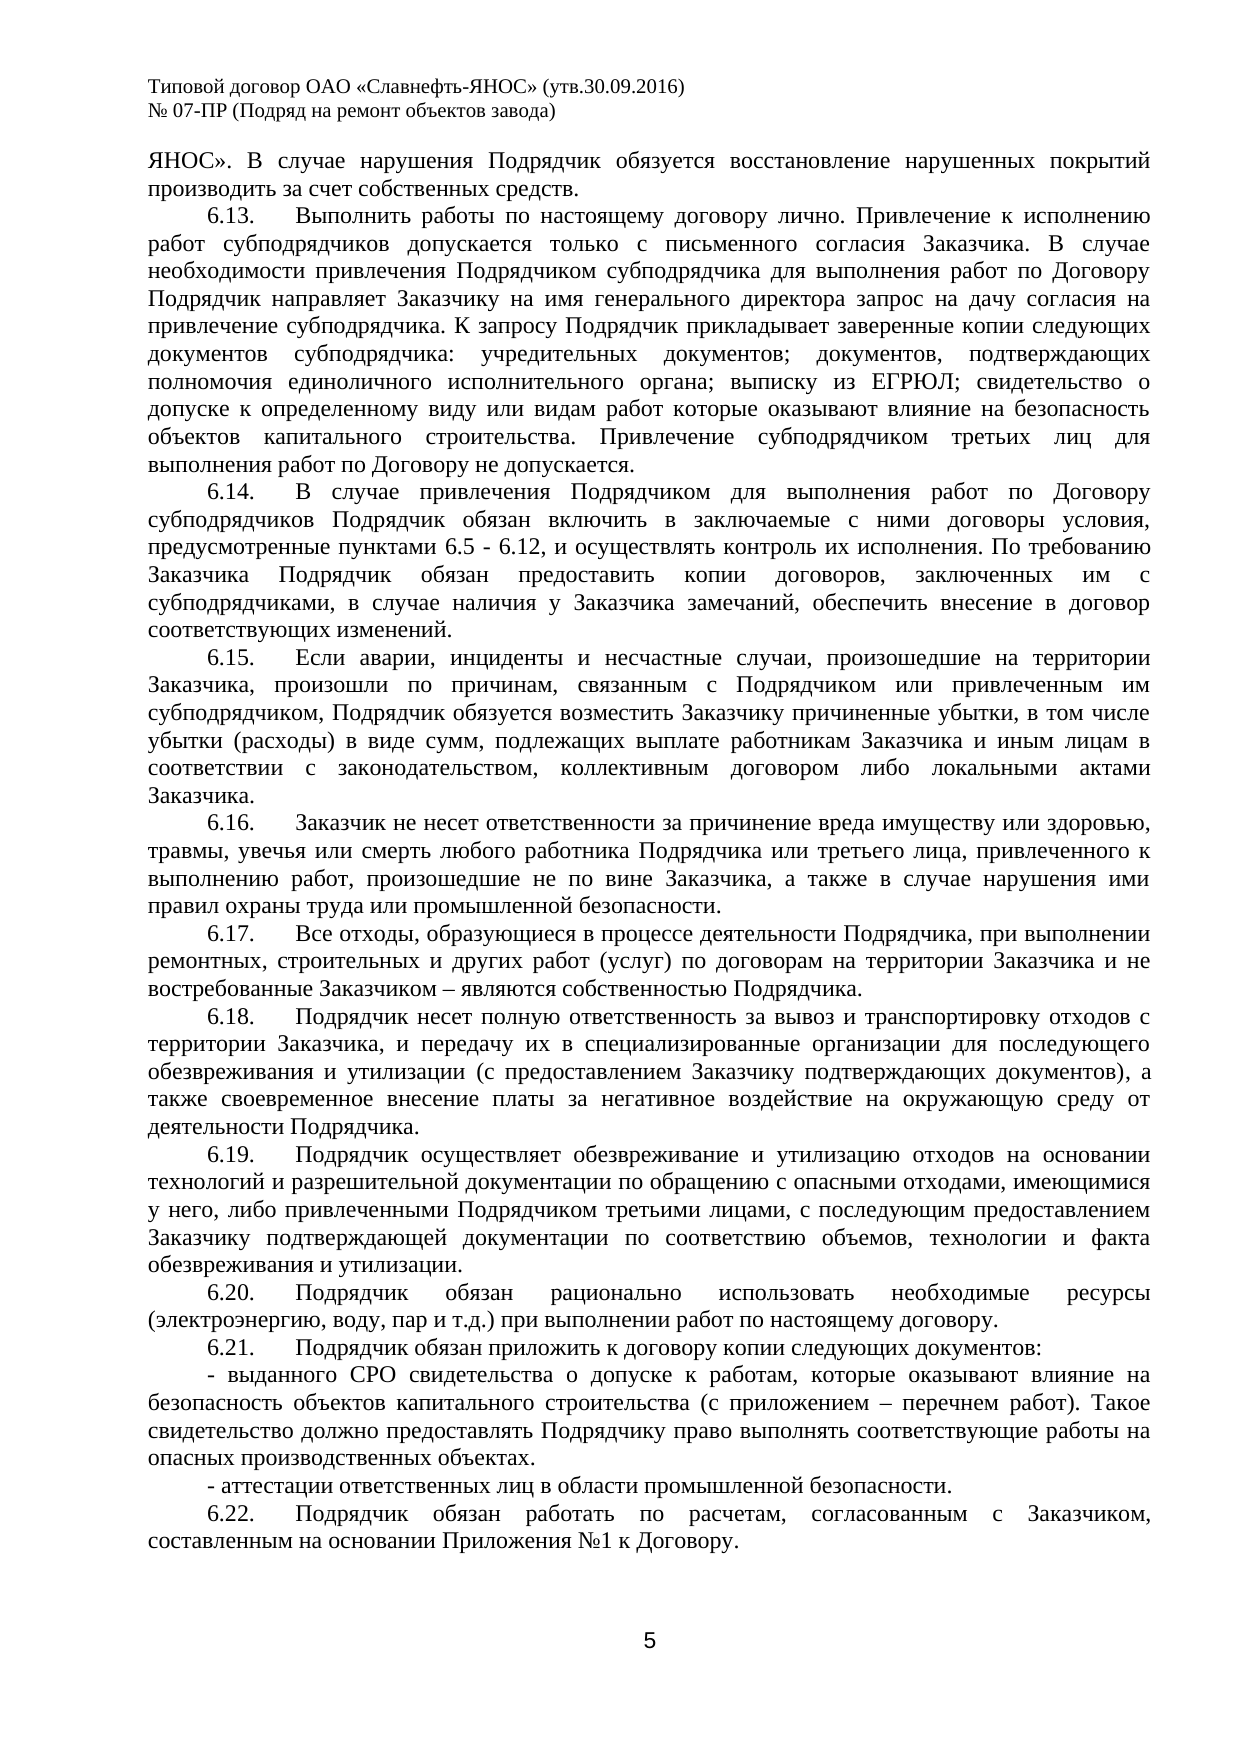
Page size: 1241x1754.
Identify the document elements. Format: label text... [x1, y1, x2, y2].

list Выполнить работы по настоящему договору лично. Привлечение к исполнению работ субподрядчиков допускается только с письменного согласия Заказчика. В случае необходимости привлечения Подрядчиком субподрядчика для выполнения работ по Договору Подрядчик направляет Заказчику на имя генерального директора запрос на дачу согласия на привлечение субподрядчика. К запросу Подрядчик прикладывает заверенные копии следующих документов субподрядчика: учредительных документов; документов, подтверждающих полномочия единоличного исполнительного органа; выписку из ЕГРЮЛ; свидетельство о допуске к определенному виду или видам работ которые оказывают влияние на безопасность объектов капитального строительства. Привлечение субподрядчиком третьих лиц для выполнения работ по Договору не допускается. [148, 201, 1152, 477]
list Подрядчик обязан рационально использовать необходимые ресурсы (электроэнергию, воду, пар и т.д.) при выполнении работ по настоящему договору. [148, 1278, 1152, 1333]
list Подрядчик обязан работать [148, 1498, 1152, 1554]
list Заказчик не несет ответственности за причинение вреда имуществу или здоровью, травмы, увечья или смерть любого работника Подрядчика или третьего лица, привлеченного к выполнению работ, произошедшие не по вине Заказчика, а также в случае нарушения ими правил охраны труда или промышленной безопасности. [148, 808, 1152, 919]
list Подрядчик обязан приложить к договору копии следующих документов: [148, 1333, 1152, 1361]
list Если аварии, инциденты и несчастные случаи, произошедшие на территории Заказчика, произошли по причинам, связанным с Подрядчиком или привлеченным им субподрядчиком, Подрядчик обязуется возместить Заказчику причиненные убытки, в том числе убытки (расходы) в виде сумм, подлежащих выплате работникам Заказчика и иным лицам в соответствии с законодательством, коллективным договором либо локальными актами Заказчика. [148, 643, 1152, 808]
list Подрядчик осуществляет обезвреживание и утилизацию отходов на основании технологий и разрешительной документации по обращению с опасными отходами, имеющимися у него, либо привлеченными Подрядчиком третьими лицами, с последующим предоставлением Заказчику подтверждающей документации по соответствию объемов, технологии и факта обезвреживания и утилизации. [148, 1140, 1152, 1278]
list Подрядчик несет полную ответственность за вывоз и транспортировку отходов с территории Заказчика, и передачу их в специализированные организации для последующего обезвреживания и утилизации , а также своевременное внесение платы за негативное воздействие на окружающую среду от деятельности Подрядчика. [148, 1002, 1152, 1140]
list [148, 146, 1152, 201]
list В случае привлечения Подрядчиком для выполнения работ по Договору субподрядчиков Подрядчик обязан включить в заключаемые с ними договоры условия, предусмотренные пунктами 6.5 - 6.12, и осуществлять контроль их исполнения. По требованию Заказчика Подрядчик обязан предоставить копии договоров, заключенных им с субподрядчиками, в случае наличия у Заказчика замечаний, обеспечить внесение в договор соответствующих изменений. [148, 477, 1152, 643]
text - аттестации ответственных лиц в области промышленной безопасности. [148, 1471, 1152, 1498]
text - выданного СРО свидетельства о допуске к работам, которые оказывают влияние на безопасность объектов капитального строительства (с приложением – перечнем работ). Такое свидетельство должно предоставлять Подрядчику право выполнять соответствующие работы на опасных производственных объектах. [148, 1361, 1152, 1471]
list Все отходы, образующиеся в процессе деятельности Подрядчика, при выполнении ремонтных, строительных и других работ (услуг) по договорам на территории Заказчика и не востребованные Заказчиком – являются собственностью Подрядчика. [148, 919, 1152, 1002]
